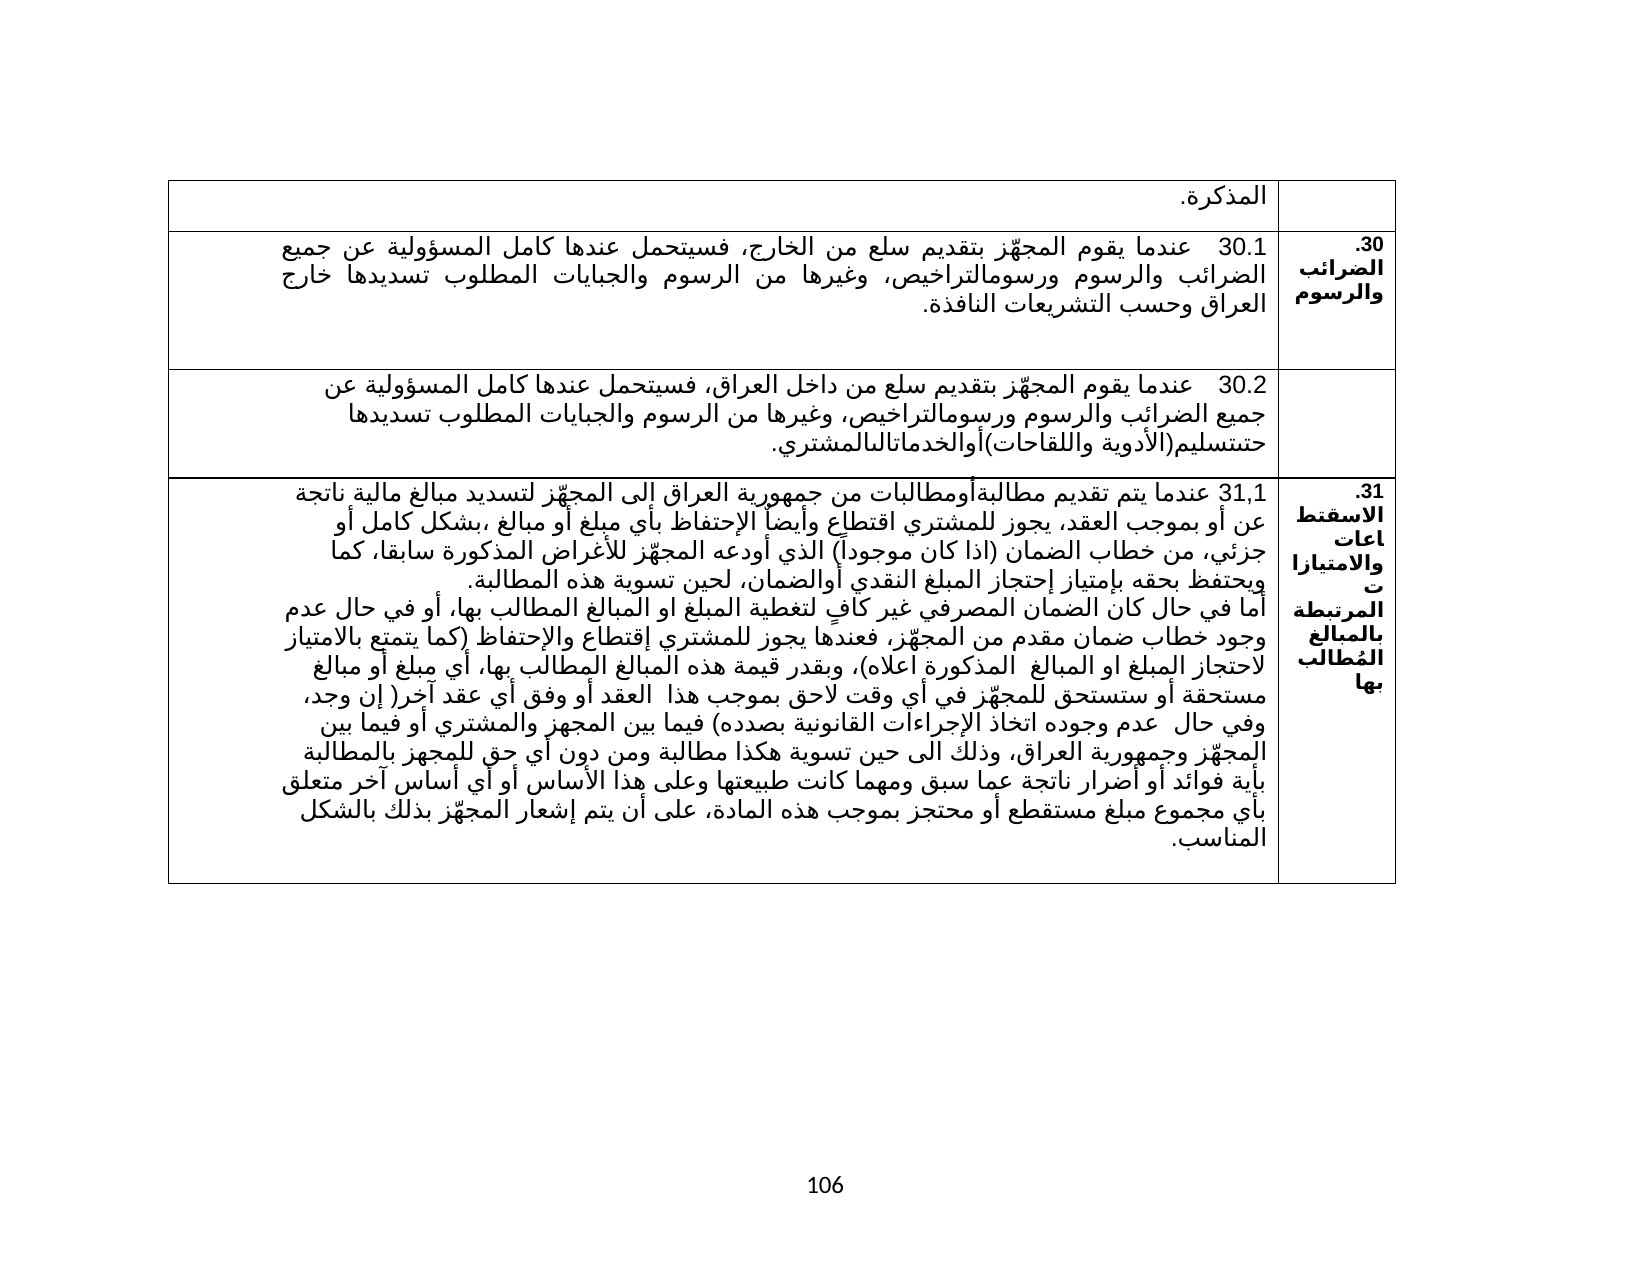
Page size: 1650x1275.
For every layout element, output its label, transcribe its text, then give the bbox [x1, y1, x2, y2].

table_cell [169, 181, 1278, 231]
table_cell 31. الاسقتطاعات والامتيازات المرتبطة بالمبالغ المُطالب بها [1279, 479, 1395, 883]
table_cell 30.2 عندما يقوم المجهّز بتقديم سلع من داخل العراق، فسيتحمل عندها كامل المسؤولية عن جميع الضرائب والرسوم ورسومالتراخيص، وغيرها من الرسوم والجبايات المطلوب تسديدها حتىتسليم(الأدوية واللقاحات)أوالخدماتالىالمشتري. [169, 370, 1278, 477]
table_cell 30.1 عندما يقوم المجهّز بتقديم سلع من الخارج، فسيتحمل عندها كامل المسؤولية عن جميع الضرائب والرسوم ورسومالتراخيص، وغيرها من الرسوم والجبايات المطلوب تسديدها خارج العراق وحسب التشريعات النافذة. [169, 232, 1278, 369]
table_cell 30. الضرائب والرسوم [1279, 232, 1395, 369]
table_cell 31,1 عندما يتم تقديم مطالبةأومطالبات من جمهورية العراق الى المجهّز لتسديد مبالغ مالية ناتجة عن أو بموجب العقد، يجوز للمشتري اقتطاع وأيضاٌ الإحتفاظ بأي مبلغ أو مبالغ ،بشكل كامل أو جزئي، من خطاب الضمان (اذا كان موجوداً) الذي أودعه المجهّز للأغراض المذكورة سابقا، كما ويحتفظ بحقه بإمتياز إحتجاز المبلغ النقدي أوالضمان، لحين تسوية هذه المطالبة. أما في حال كان الضمان المصرفي غير كافٍ لتغطية المبلغ او المبالغ المطالب بها، أو في حال عدم وجود خطاب ضمان مقدم من المجهّز، فعندها يجوز للمشتري إقتطاع والإحتفاظ (كما يتمتع بالامتياز لاحتجاز المبلغ او المبالغ المذكورة اعلاه)، وبقدر قيمة هذه المبالغ المطالب بها، أي مبلغ أو مبالغ مستحقة أو ستستحق للمجهّز في أي وقت لاحق بموجب هذا العقد أو وفق أي عقد آخر( إن وجد، وفي حال عدم وجوده اتخاذ الإجراءات القانونية بصدده) فيما بين المجهز والمشتري أو فيما بين المجهّز وجمهورية العراق، وذلك الى حين تسوية هكذا مطالبة ومن دون أي حق للمجهز بالمطالبة بأية فوائد أو أضرار ناتجة عما سبق ومهما كانت طبيعتها وعلى هذا الأساس أو أي أساس آخر متعلق بأي مجموع مبلغ مستقطع أو محتجز بموجب هذه المادة، على أن يتم إشعار المجهّز بذلك بالشكل المناسب. [169, 479, 1278, 883]
table_cell [1279, 370, 1395, 477]
table_cell [1279, 181, 1395, 231]
